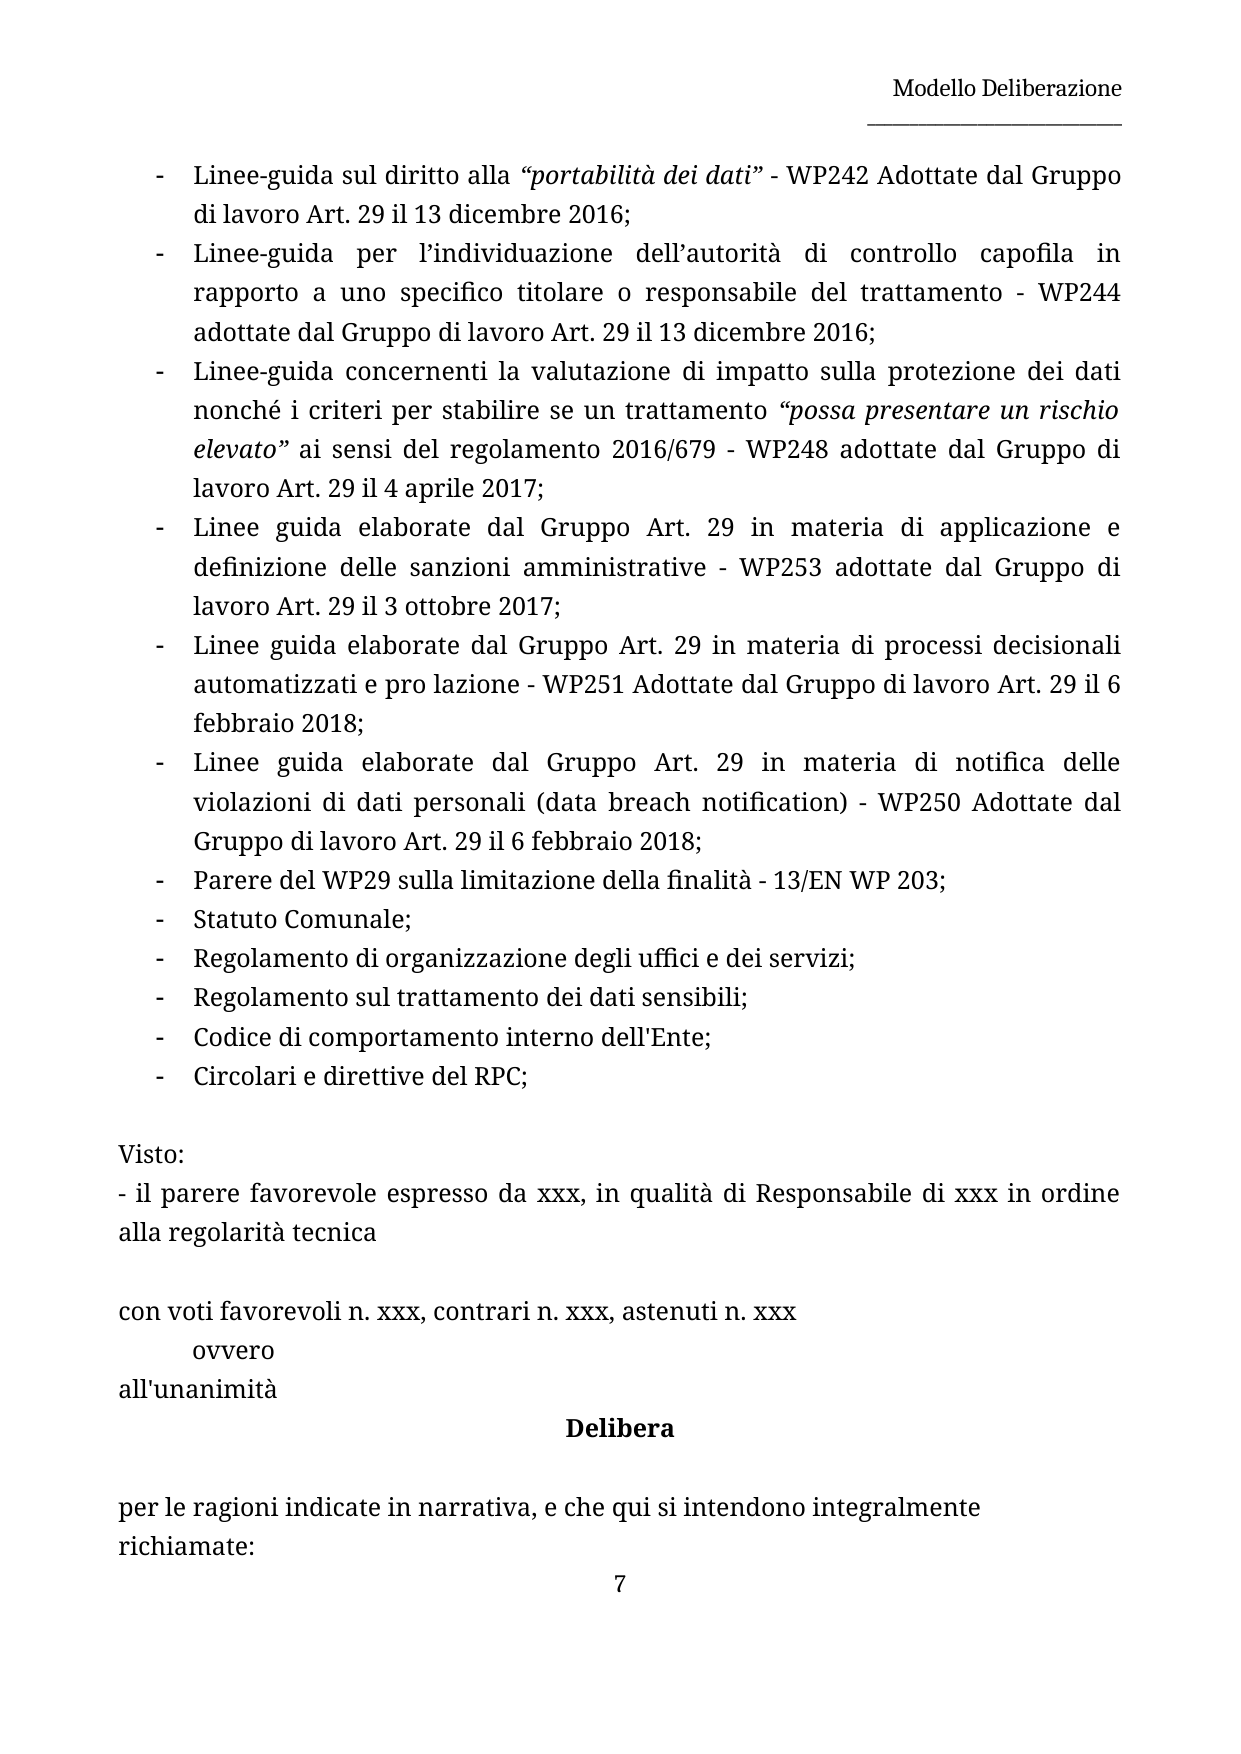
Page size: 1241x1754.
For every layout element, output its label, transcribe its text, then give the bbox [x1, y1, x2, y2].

list Regolamento sul trattamento dei dati sensibili; [156, 980, 1122, 1014]
list Statuto Comunale; [156, 902, 1122, 936]
list Linee-guida concernenti la valutazione di impatto sulla protezione dei dati nonché i criteri per stabilire se un trattamento “possa presentare un rischio elevato” ai sensi del regolamento 2016/679 - WP248 adottate dal Gruppo di lavoro Art. 29 il 4 aprile 2017; [156, 353, 1122, 505]
text con voti favorevoli n. xxx, contrari n. xxx, astenuti n. xxx [118, 1293, 1122, 1327]
text - il parere favorevole espresso da xxx, in qualità di Responsabile di xxx in ordine alla regolarità tecnica [118, 1176, 1122, 1249]
list Linee-guida per l’individuazione dell’autorità di controllo capofila in rapporto a uno specifico titolare o responsabile del trattamento - WP244 adottate dal Gruppo di lavoro Art. 29 il 13 dicembre 2016; [156, 236, 1122, 348]
text Delibera [118, 1411, 1122, 1445]
list Linee guida elaborate dal Gruppo Art. 29 in materia di notifica delle violazioni di dati personali (data breach notification) - WP250 Adottate dal Gruppo di lavoro Art. 29 il 6 febbraio 2018; [156, 745, 1122, 857]
list Linee guida elaborate dal Gruppo Art. 29 in materia di processi decisionali automatizzati e pro lazione - WP251 Adottate dal Gruppo di lavoro Art. 29 il 6 febbraio 2018; [156, 628, 1122, 740]
list Linee guida elaborate dal Gruppo Art. 29 in materia di applicazione e definizione delle sanzioni amministrative - WP253 adottate dal Gruppo di lavoro Art. 29 il 3 ottobre 2017; [156, 510, 1122, 622]
text ovvero [118, 1333, 1122, 1367]
list Codice di comportamento interno dell'Ente; [156, 1019, 1122, 1053]
list Linee-guida sul diritto alla “portabilità dei dati” - WP242 Adottate dal Gruppo di lavoro Art. 29 il 13 dicembre 2016; [156, 158, 1122, 231]
text all'unanimità [118, 1372, 1122, 1406]
list Circolari e direttive del RPC; [156, 1058, 1122, 1092]
list Regolamento di organizzazione degli uffici e dei servizi; [156, 941, 1122, 975]
text per le ragioni indicate in narrativa, e che qui si intendono integralmente richiamate: [118, 1489, 1122, 1562]
list Parere del WP29 sulla limitazione della finalità - 13/EN WP 203; [156, 863, 1122, 897]
text Visto: [118, 1137, 1122, 1171]
